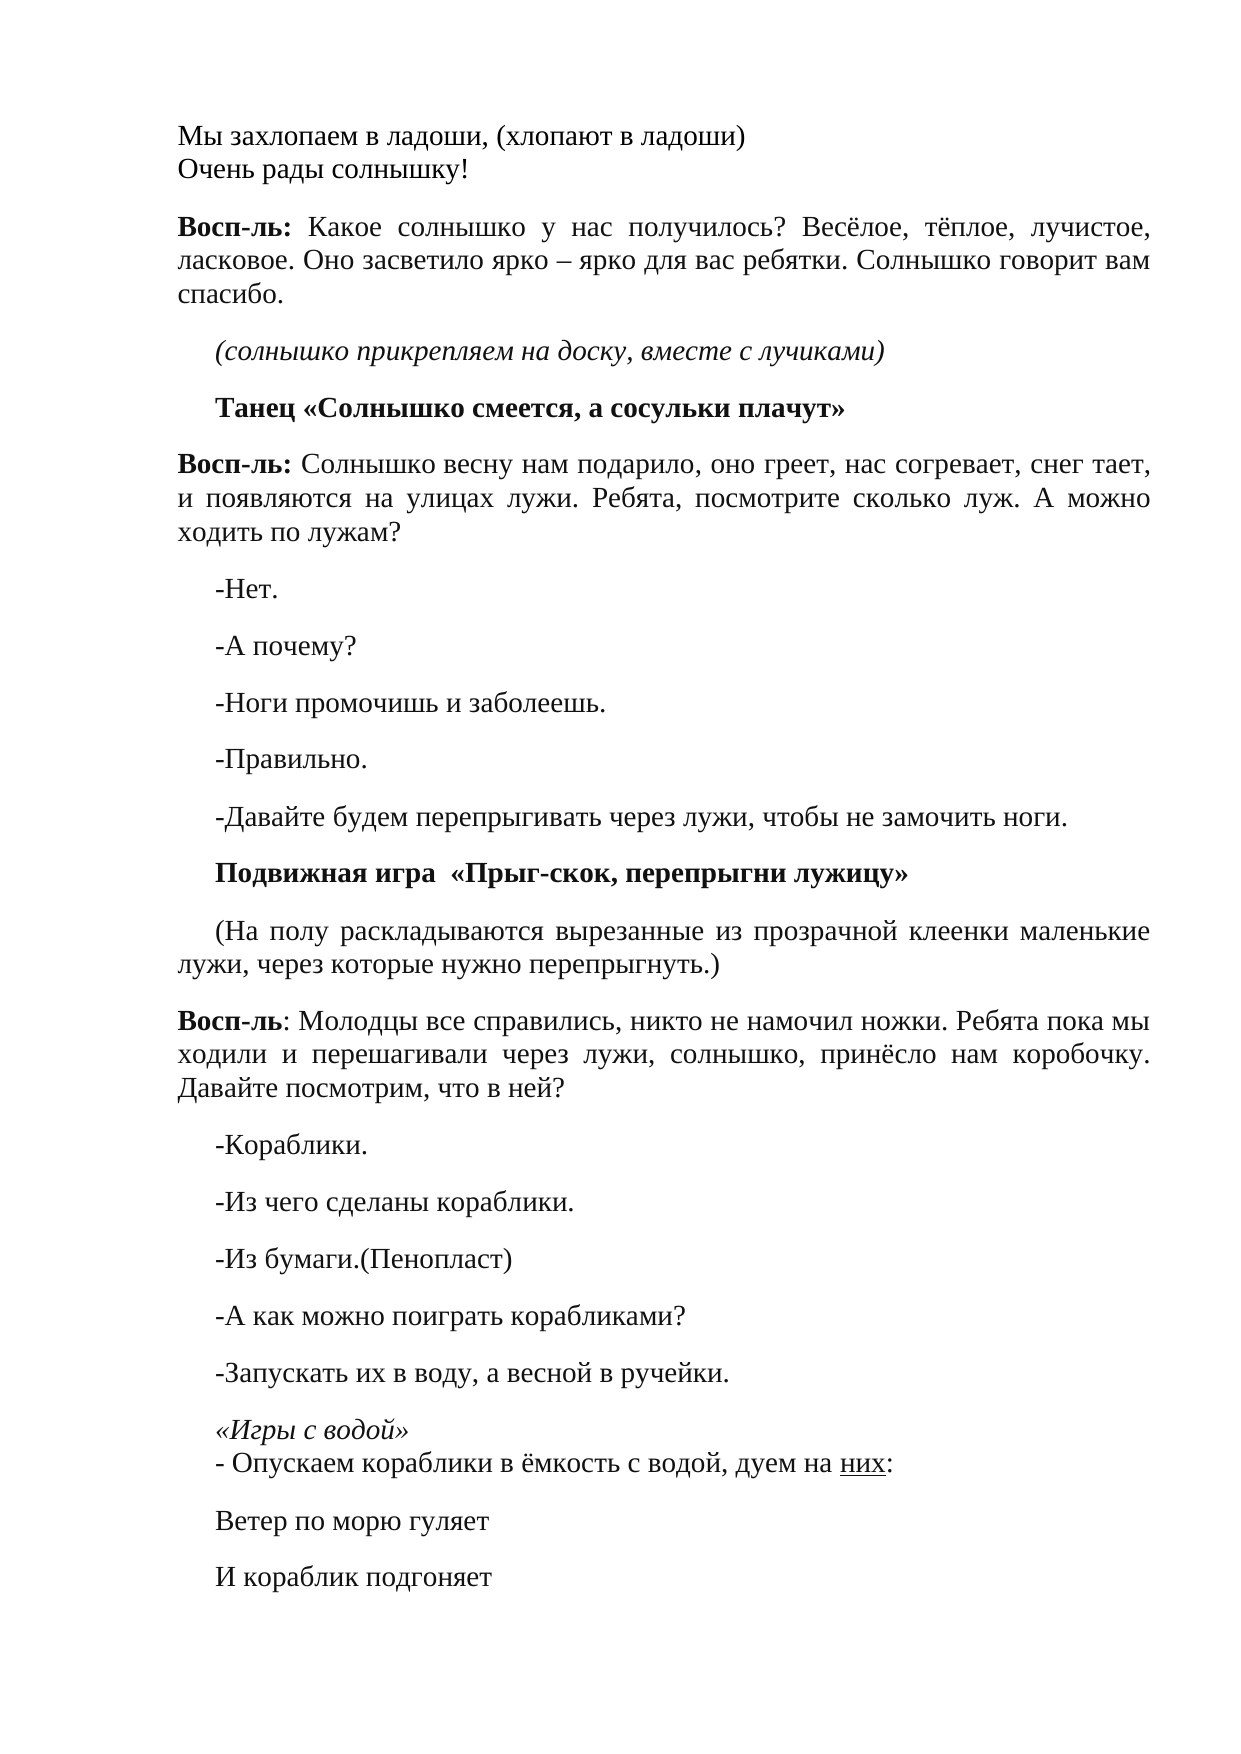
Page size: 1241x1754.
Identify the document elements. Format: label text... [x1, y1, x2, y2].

text Мы захлопаем в ладоши, (хлопают в ладоши) [177, 118, 1152, 152]
text -А как можно поиграть корабликами? [177, 1298, 1152, 1332]
text Ветер по морю гуляет [177, 1503, 1152, 1536]
text - Опускаем кораблики в ёмкость с водой, дуем на них: [177, 1446, 1152, 1479]
text -Ноги промочишь и заболеешь. [177, 685, 1152, 718]
text -Из бумаги.(Пенопласт) [177, 1241, 1152, 1275]
text (солнышко прикрепляем на доску, вместе с лучиками) [177, 333, 1152, 366]
text Восп-ль: Молодцы все справились, никто не намочил ножки. Ребята пока мы ходили и перешагивали через лужи, солнышко, принёсло нам коробочку. Давайте посмотрим, что в ней? [177, 1003, 1152, 1104]
text -Нет. [177, 571, 1152, 604]
text -Правильно. [177, 742, 1152, 775]
text Восп-ль: Солнышко весну нам подарило, оно греет, нас согревает, снег тает, и появляются на улицах лужи. Ребята, посмотрите сколько луж. А можно ходить по лужам? [177, 447, 1152, 547]
text -Из чего сделаны кораблики. [177, 1184, 1152, 1218]
text И кораблик подгоняет [177, 1559, 1152, 1593]
text Очень рады солнышку! [177, 152, 1152, 185]
text -Кораблики. [177, 1127, 1152, 1161]
text -Давайте будем перепрыгивать через лужи, чтобы не замочить ноги. [177, 799, 1152, 832]
text (На полу раскладываются вырезанные из прозрачной клеенки маленькие лужи, через которые нужно перепрыгнуть.) [177, 913, 1152, 980]
text -Запускать их в воду, а весной в ручейки. [177, 1355, 1152, 1389]
text Восп-ль: Какое солнышко у нас получилось? Весёлое, тёплое, лучистое, ласковое. Оно засветило ярко – ярко для вас ребятки. Солнышко говорит вам спасибо. [177, 209, 1152, 309]
text Танец «Солнышко смеется, а сосульки плачут» [177, 390, 1152, 423]
text -А почему? [177, 628, 1152, 661]
text «Игры с водой» [177, 1412, 1152, 1446]
text Подвижная игра «Прыг-скок, перепрыгни лужицу» [177, 856, 1152, 889]
